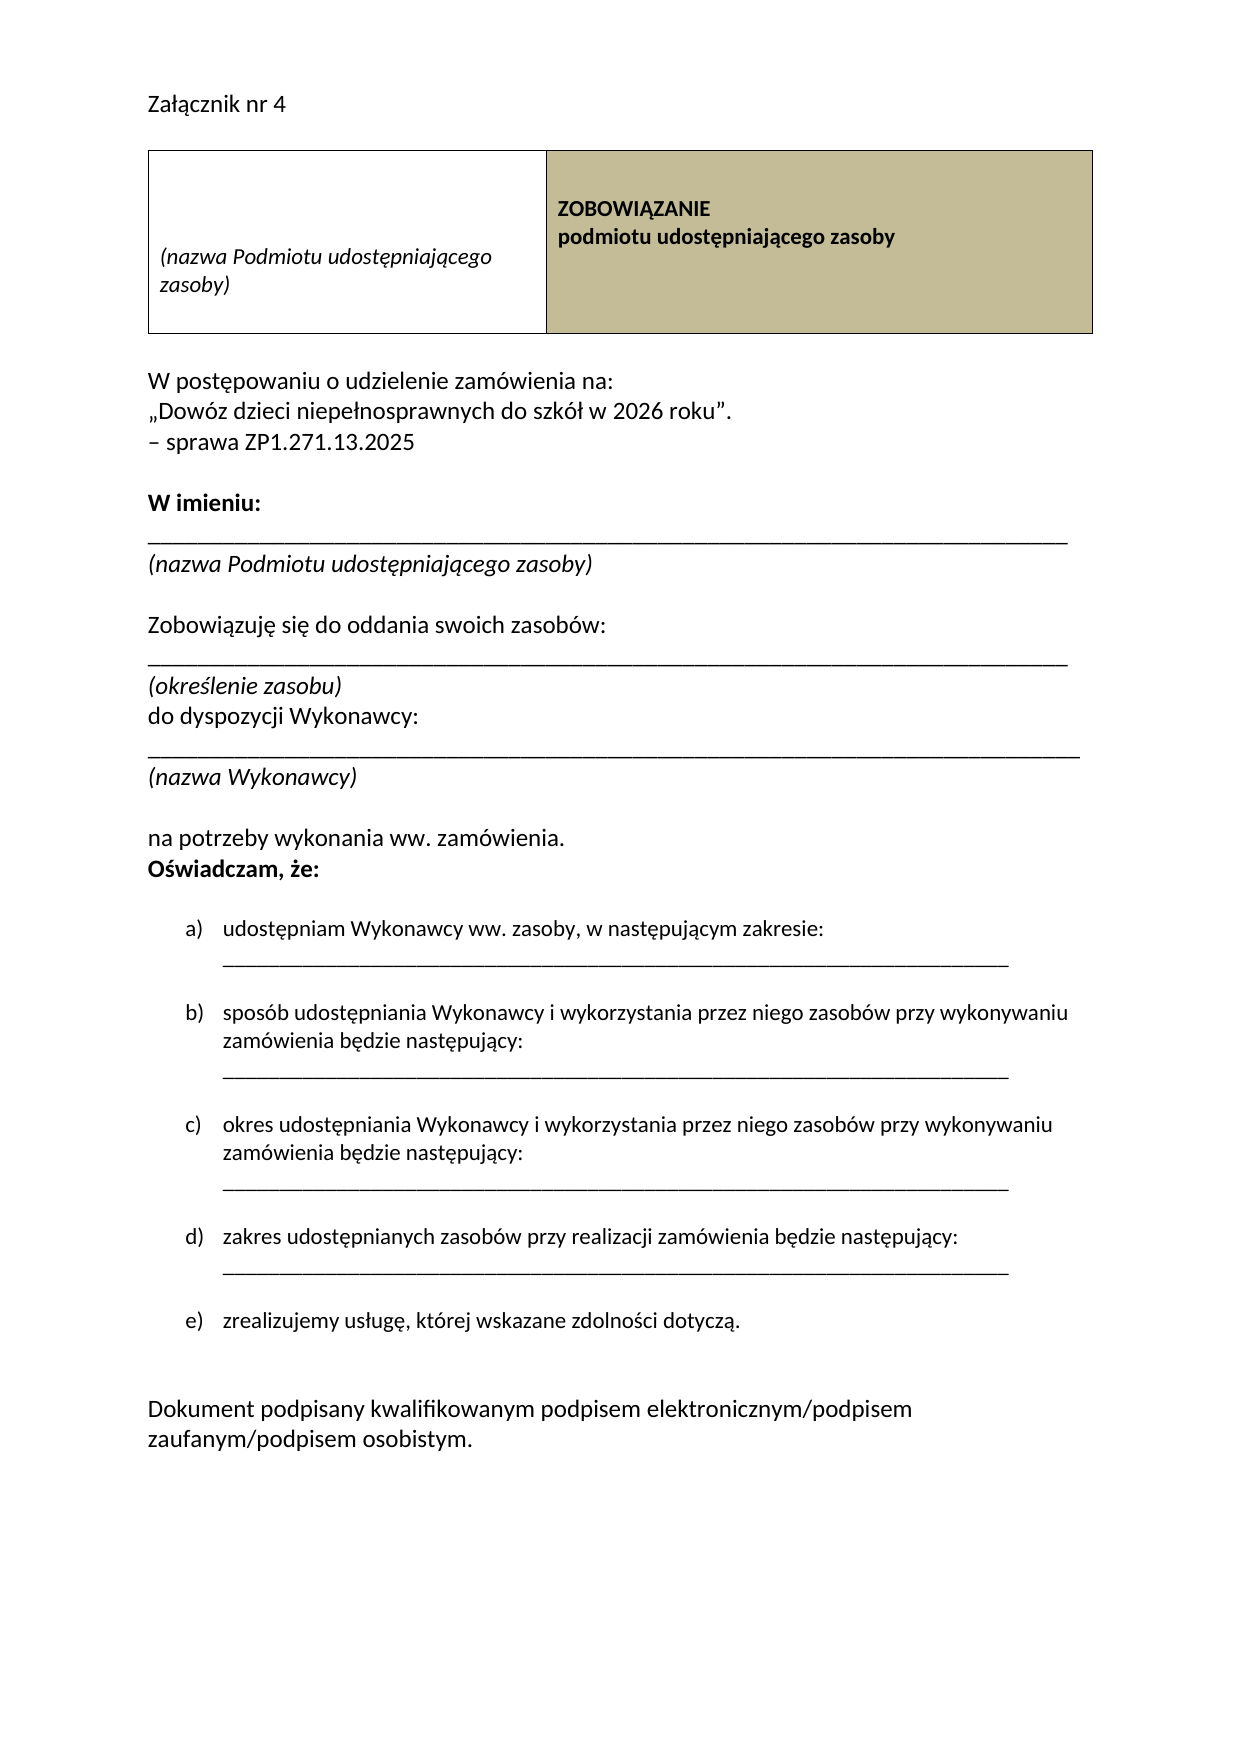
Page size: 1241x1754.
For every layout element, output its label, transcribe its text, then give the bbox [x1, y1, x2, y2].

text __________________________________________________________________________ [148, 517, 1093, 548]
list zakres udostępnianych zasobów przy realizacji zamówienia będzie następujący: [185, 1222, 1063, 1250]
text – sprawa ZP1.271.13.2025 [148, 426, 1092, 456]
text do dyspozycji Wykonawcy: [148, 701, 1093, 731]
text W imieniu: [148, 487, 1092, 517]
list okres udostępniania Wykonawcy i wykorzystania przez niego zasobów przy wykonywaniu zamówienia będzie następujący: [185, 1110, 1093, 1166]
text __________________________________________________________________________ [148, 639, 1093, 670]
text Dokument podpisany kwalifikowanym podpisem elektronicznym/podpisem zaufanym/podpisem osobistym. [148, 1393, 1092, 1454]
text ___________________________________________________________________________ [148, 731, 1093, 762]
list udostępniam Wykonawcy ww. zasoby, w następującym zakresie: [185, 914, 1092, 942]
text na potrzeby wykonania ww. zamówienia. [148, 823, 1092, 853]
text Załącznik nr 4 [148, 89, 1092, 119]
list sposób udostępniania Wykonawcy i wykorzystania przez niego zasobów przy wykonywaniu zamówienia będzie następujący: [185, 998, 1093, 1054]
list zrealizujemy usługę, której wskazane zdolności dotyczą. [185, 1306, 1063, 1334]
text (określenie zasobu) [148, 670, 1092, 701]
text (nazwa Wykonawcy) [148, 762, 1092, 792]
table_header ZOBOWIĄZANIE podmiotu udostępniającego zasoby [547, 151, 1092, 333]
text _____________________________________________________________________ [223, 1166, 1092, 1194]
text _____________________________________________________________________ [223, 1250, 1092, 1278]
text W postępowaniu o udzielenie zamówienia na: [148, 365, 1092, 395]
text _____________________________________________________________________ [223, 942, 1092, 970]
text „Dowóz dzieci niepełnosprawnych do szkół w 2026 roku”. [148, 395, 1092, 426]
table_header (nazwa Podmiotu udostępniającego zasoby) [149, 151, 546, 333]
text _____________________________________________________________________ [223, 1054, 1092, 1082]
text (nazwa Podmiotu udostępniającego zasoby) [148, 548, 1092, 578]
text Zobowiązuję się do oddania swoich zasobów: [148, 609, 1093, 639]
text Oświadczam, że: [148, 853, 1063, 884]
